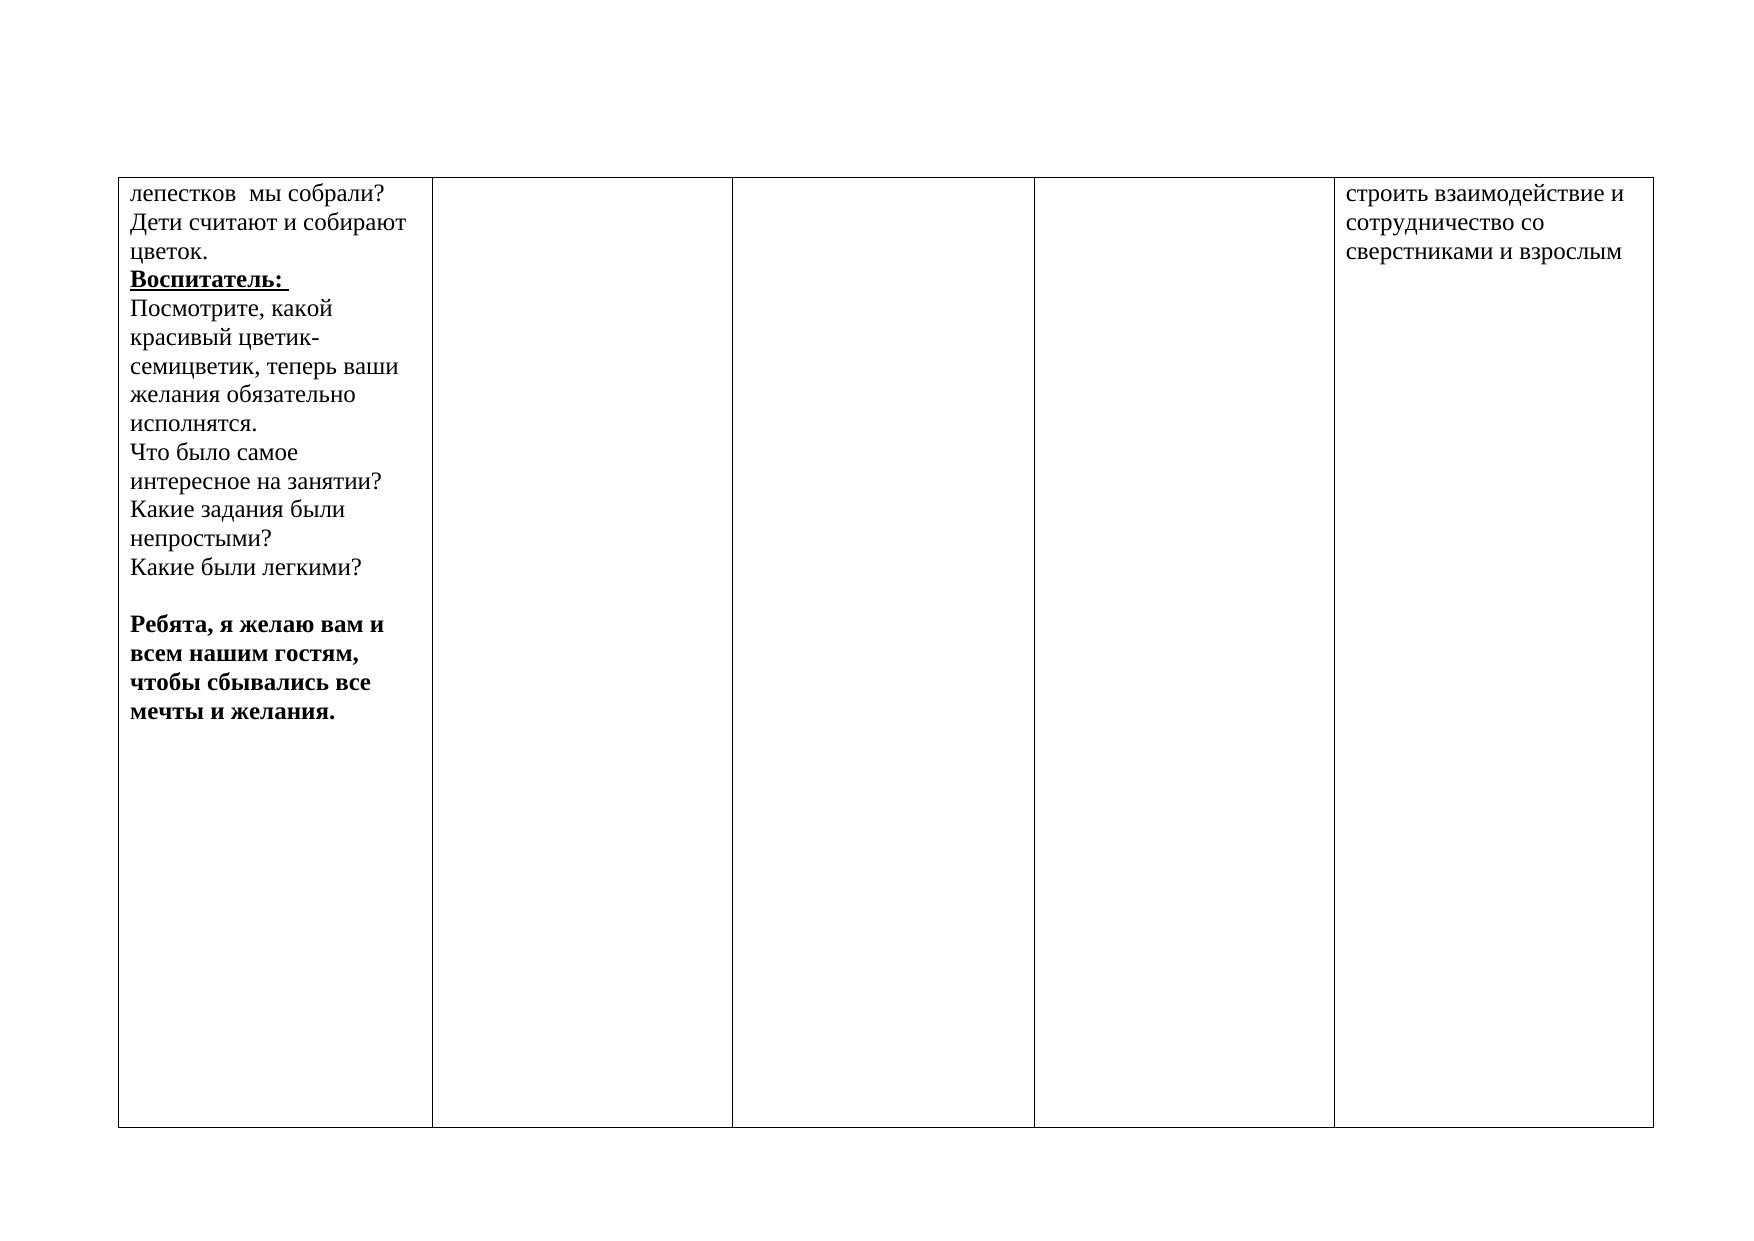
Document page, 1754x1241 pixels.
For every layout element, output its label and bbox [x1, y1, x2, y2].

table_cell [433, 178, 732, 1127]
table_cell [119, 178, 432, 1127]
table_cell [1035, 178, 1334, 1127]
table_cell [733, 178, 1034, 1127]
table_cell [1335, 178, 1653, 1127]
